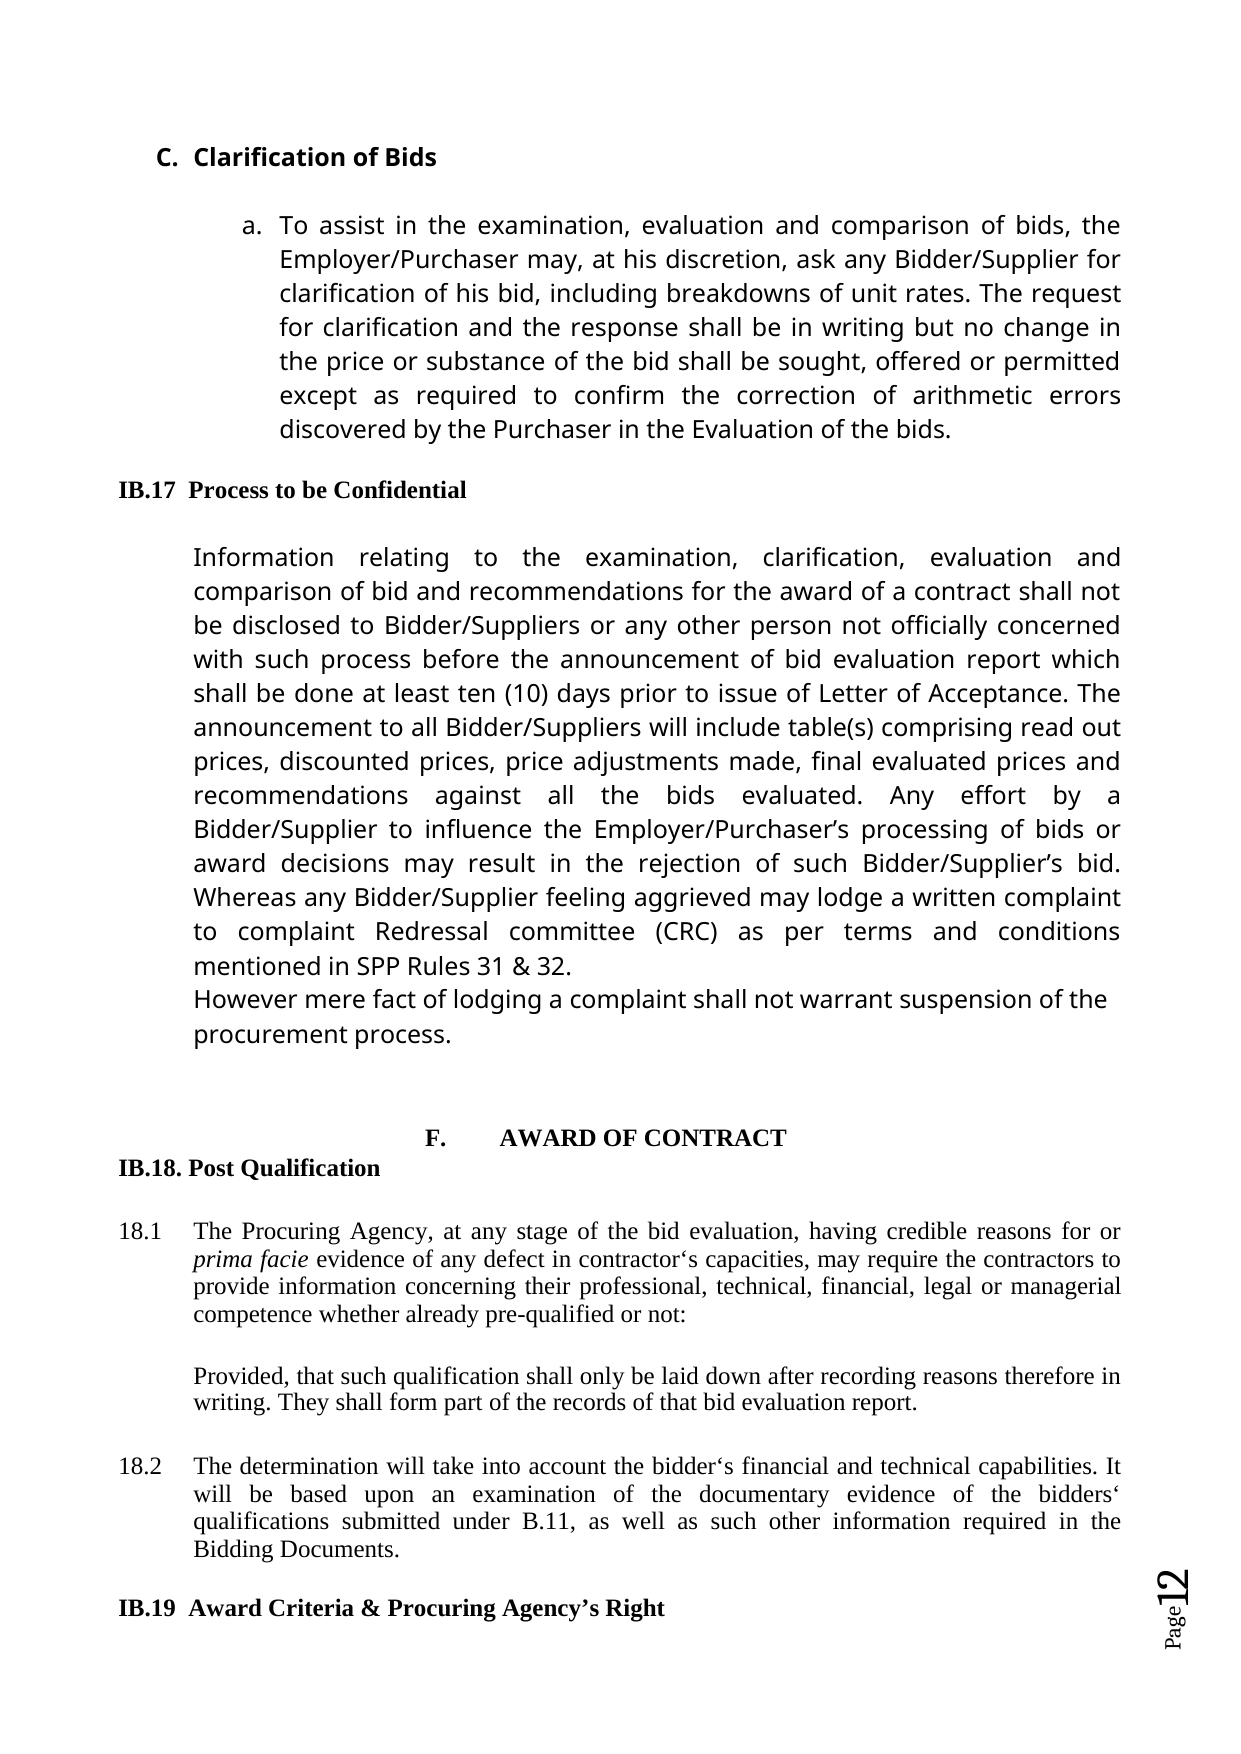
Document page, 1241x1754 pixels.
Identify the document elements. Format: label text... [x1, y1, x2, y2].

list The Procuring Agency, at any stage of the bid evaluation, having credible reasons for or prima facie evidence of any defect in contractor‘s capacities, may require the contractors to provide information concerning their professional, technical, financial, legal or managerial competence whether already pre-qualified or not: [118, 1217, 1122, 1328]
list The determination will take into account the bidder‘s financial and technical capabilities. It will be based upon an examination of the documentary evidence of the bidders‘ qualifications submitted under B.11, as well as such other information required in the Bidding Documents. [118, 1452, 1122, 1563]
text Provided, that such qualification shall only be laid down after recording reasons therefore in writing. They shall form part of the records of that bid evaluation report. [193, 1364, 1122, 1416]
text IB.18. Post Qualification [118, 1153, 1122, 1182]
text However mere fact of lodging a complaint shall not warrant suspension of the procurement process. [193, 982, 1122, 1050]
list To assist in the examination, evaluation and comparison of bids, the Employer/Purchaser may, at his discretion, ask any Bidder/Supplier for clarification of his bid, including breakdowns of unit rates. The request for clarification and the response shall be in writing but no change in the price or substance of the bid shall be sought, offered or permitted except as required to confirm the correction of arithmetic errors discovered by the Purchaser in the Evaluation of the bids. [242, 208, 1122, 446]
text IB.17 Process to be Confidential [118, 475, 1122, 503]
list AWARD OF CONTRACT [425, 1123, 1122, 1152]
list Clarification of Bids [156, 139, 1122, 173]
text IB.19 Award Criteria & Procuring Agency’s Right [118, 1593, 1122, 1622]
text Information relating to the examination, clarification, evaluation and comparison of bid and recommendations for the award of a contract shall not be disclosed to Bidder/Suppliers or any other person not officially concerned with such process before the announcement of bid evaluation report which shall be done at least ten (10) days prior to issue of Letter of Acceptance. The announcement to all Bidder/Suppliers will include table(s) comprising read out prices, discounted prices, price adjustments made, final evaluated prices and recommendations against all the bids evaluated. Any effort by a Bidder/Supplier to influence the Employer/Purchaser’s processing of bids or award decisions may result in the rejection of such Bidder/Supplier’s bid. Whereas any Bidder/Supplier feeling aggrieved may lodge a written complaint to complaint Redressal committee (CRC) as per terms and conditions mentioned in SPP Rules 31 & 32. [193, 539, 1122, 982]
